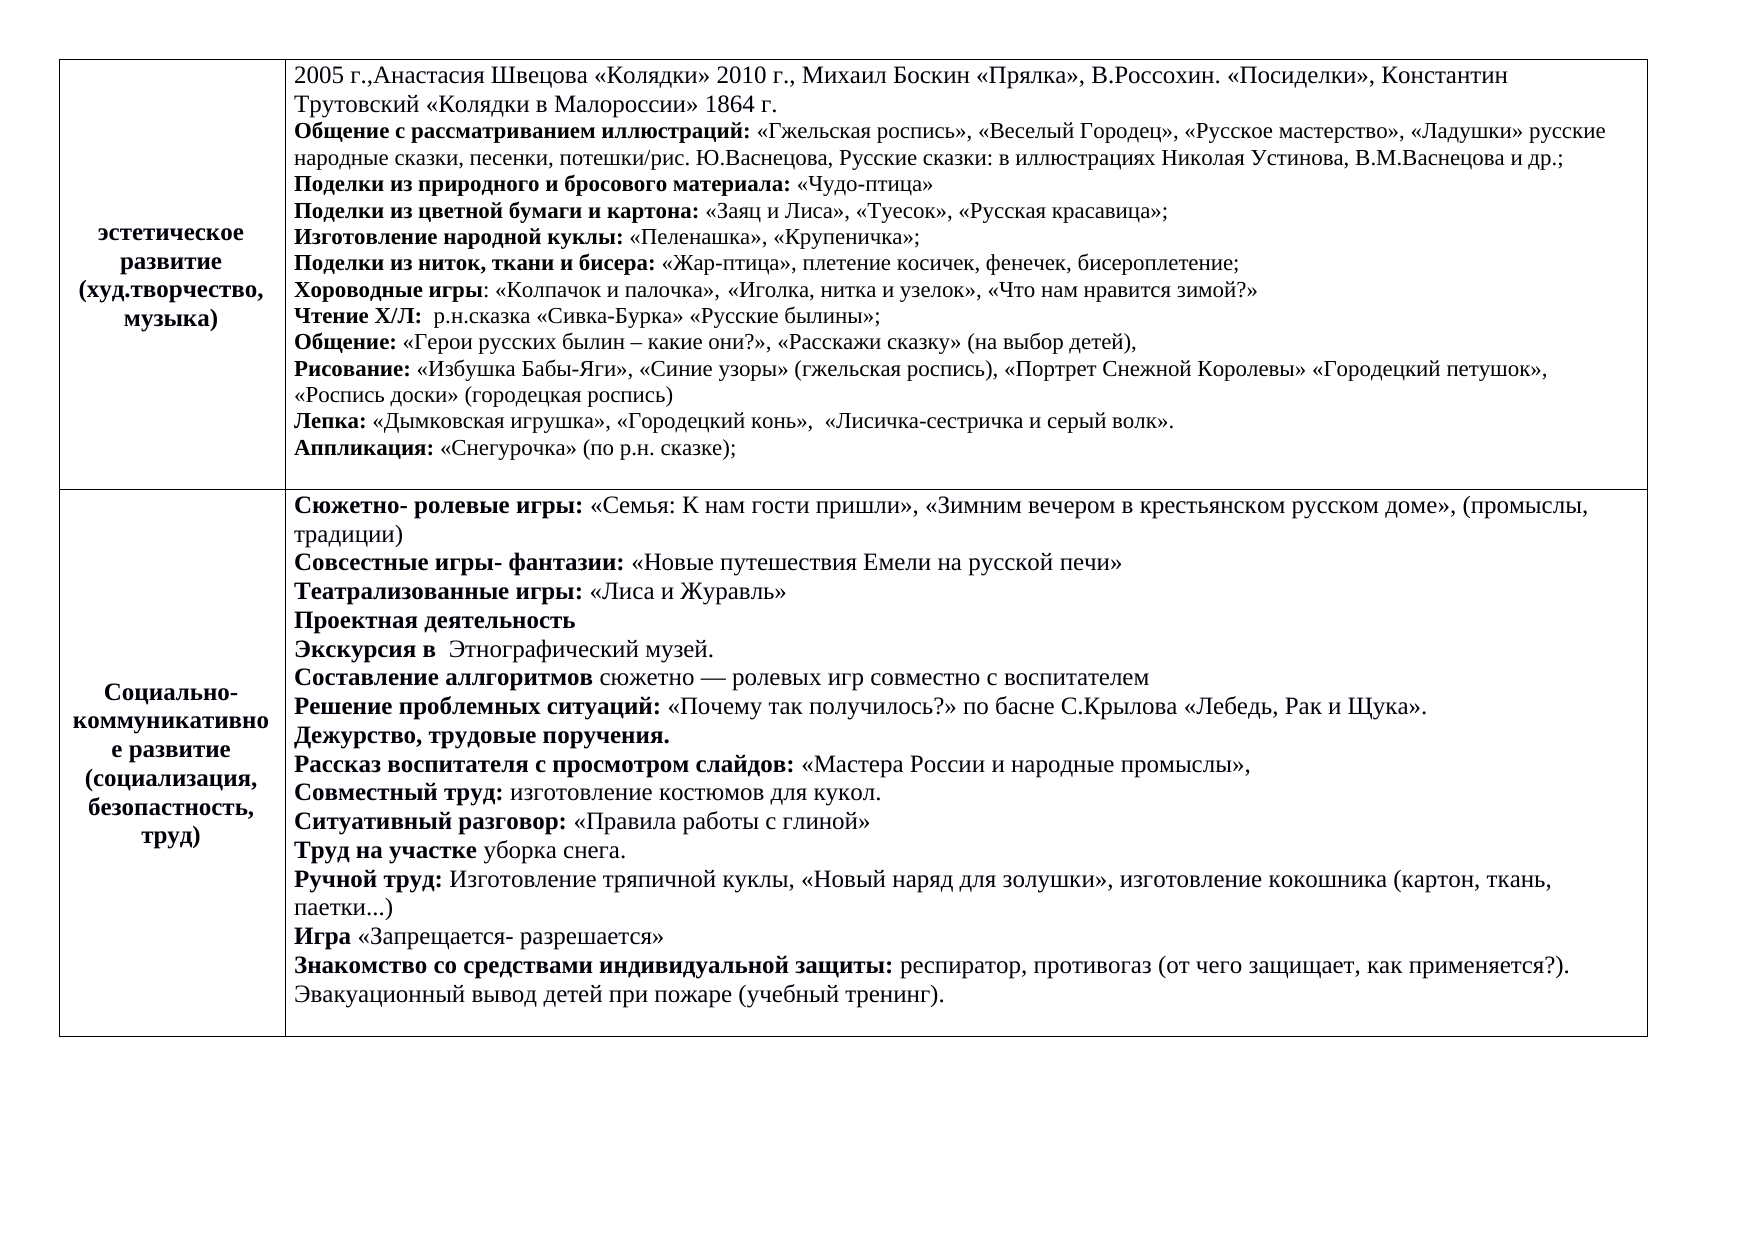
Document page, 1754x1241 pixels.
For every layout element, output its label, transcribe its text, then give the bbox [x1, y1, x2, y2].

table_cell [60, 60, 285, 489]
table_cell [286, 60, 1647, 489]
table_cell Сюжетно- ролевые игры: «Семья: К нам гости пришли», «Зимним вечером в крестьянском русском доме», (промыслы, традиции) Совсестные игры- фантазии: «Новые путешествия Емели на русской печи» Театрализованные игры: «Лиса и Журавль» Проектная деятельность Экскурсия в Этнографический музей. Составление аллгоритмов сюжетно — ролевых игр совместно с воспитателем Решение проблемных ситуаций: «Почему так получилось?» по басне С.Крылова «Лебедь, Рак и Щука». Дежурство, трудовые поручения. Рассказ воспитателя с просмотром слайдов: «Мастера России и народные промыслы», Совместный труд: изготовление костюмов для кукол. Ситуативный разговор: «Правила работы с глиной» Труд на участке уборка снега. Ручной труд: Изготовление тряпичной куклы, «Новый наряд для золушки», изготовление кокошника (картон, ткань, паетки...) Игра «Запрещается- разрешается» Знакомство со средствами индивидуальной защиты: респиратор, противогаз (от чего защищает, как применяется?). Эвакуационный вывод детей при пожаре (учебный тренинг). [286, 490, 1647, 1036]
table_cell Социально-коммуникативное развитие (социализация, безопастность, труд) [60, 490, 285, 1036]
